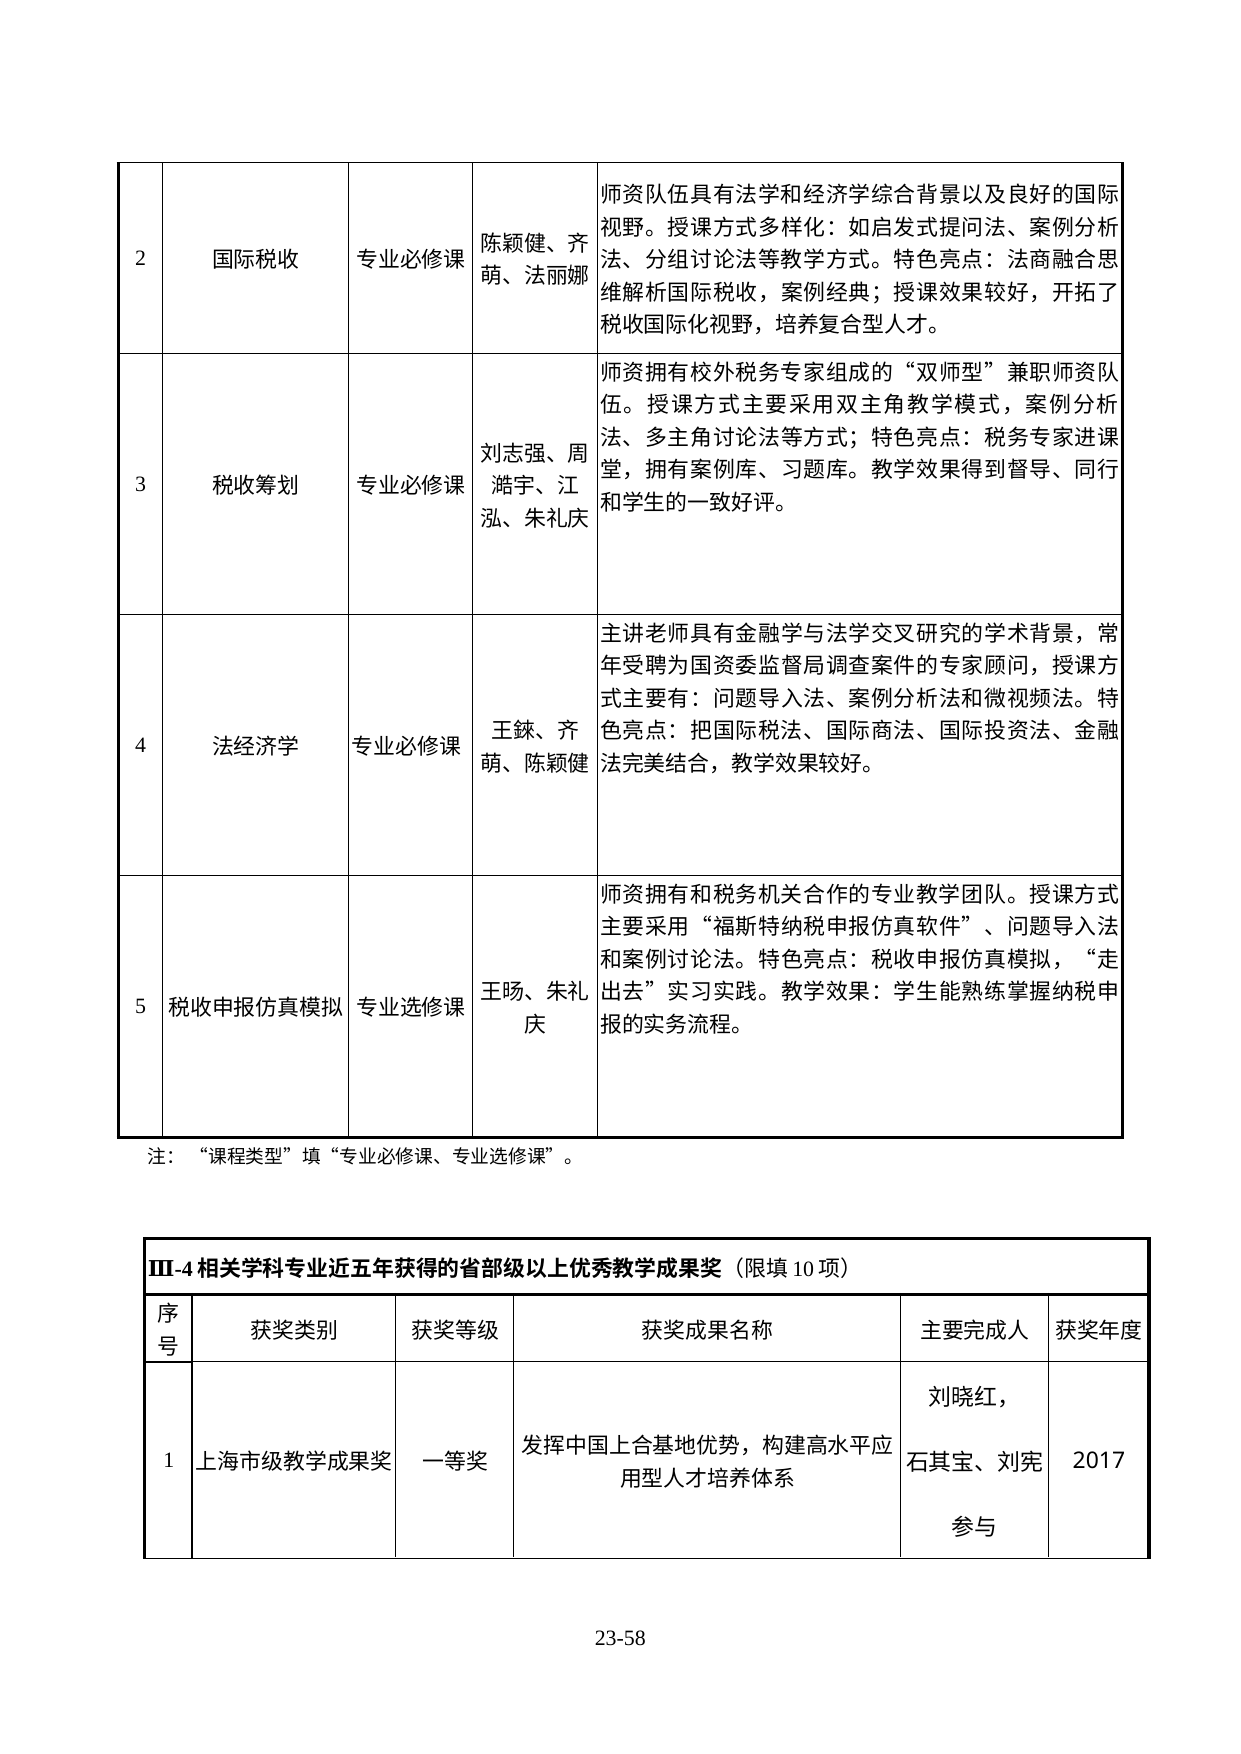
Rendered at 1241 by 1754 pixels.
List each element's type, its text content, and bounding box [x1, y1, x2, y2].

table_cell 专业必修课 [349, 163, 472, 353]
table_cell 专业选修课 [349, 876, 472, 1136]
table_cell 刘晓红， 石其宝、刘宪参与 [901, 1362, 1048, 1558]
text 注： “课程类型”填“专业必修课、专业选修课”。 [148, 1139, 1092, 1172]
table_cell 刘志强、周澔宇、江泓、朱礼庆 [473, 354, 597, 614]
table_cell 一等奖 [396, 1362, 514, 1558]
table_cell 获奖成果名称 [514, 1296, 900, 1361]
table_cell 上海市级教学成果奖 [193, 1362, 396, 1558]
table_cell 2017 [1049, 1362, 1147, 1558]
table_cell 师资队伍具有法学和经济学综合背景以及良好的国际视野。授课方式多样化：如启发式提问法、案例分析法、分组讨论法等教学方式。特色亮点：法商融合思维解析国际税收，案例经典；授课效果较好，开拓了税收国际化视野，培养复合型人才。 [598, 163, 1121, 353]
table_cell 王旸、朱礼庆 [473, 876, 597, 1136]
table_cell 师资拥有和税务机关合作的专业教学团队。授课方式主要采用“福斯特纳税申报仿真软件”、问题导入法和案例讨论法。特色亮点：税收申报仿真模拟，“走出去”实习实践。教学效果：学生能熟练掌握纳税申报的实务流程。 [598, 876, 1121, 1136]
table_cell 主要完成人 [901, 1296, 1048, 1361]
table_cell 3 [120, 354, 162, 614]
table_cell 1 [146, 1363, 191, 1558]
table_cell 税收申报仿真模拟 [163, 876, 348, 1136]
table_cell 专业必修课 [349, 354, 472, 614]
table_cell 2 [120, 163, 162, 353]
table_cell 税收筹划 [163, 354, 348, 614]
table_header Ⅲ-4相关学科专业近五年获得的省部级以上优秀教学成果奖（限填10项） [146, 1240, 1147, 1293]
table_cell 主讲老师具有金融学与法学交叉研究的学术背景，常年受聘为国资委监督局调查案件的专家顾问，授课方式主要有：问题导入法、案例分析法和微视频法。特色亮点：把国际税法、国际商法、国际投资法、金融法完美结合，教学效果较好。 [598, 615, 1121, 875]
table_cell 师资拥有校外税务专家组成的“双师型”兼职师资队伍。授课方式主要采用双主角教学模式，案例分析法、多主角讨论法等方式；特色亮点：税务专家进课堂，拥有案例库、习题库。教学效果得到督导、同行和学生的一致好评。 [598, 354, 1121, 614]
table_cell 法经济学 [163, 615, 348, 875]
table_cell 序号 [146, 1296, 191, 1361]
table_cell 王錸、齐萌、陈颖健 [473, 615, 597, 875]
table_cell 4 [120, 615, 162, 875]
table_cell 5 [120, 876, 162, 1136]
table_cell 获奖类别 [193, 1296, 395, 1361]
table_cell 陈颖健、齐萌、法丽娜 [473, 163, 597, 353]
table_cell 国际税收 [163, 163, 348, 353]
table_cell 获奖等级 [396, 1296, 513, 1361]
table_cell 获奖年度 [1049, 1296, 1147, 1361]
table_cell 发挥中国上合基地优势，构建高水平应用型人才培养体系 [514, 1362, 901, 1558]
table_cell 专业必修课 [349, 615, 472, 875]
